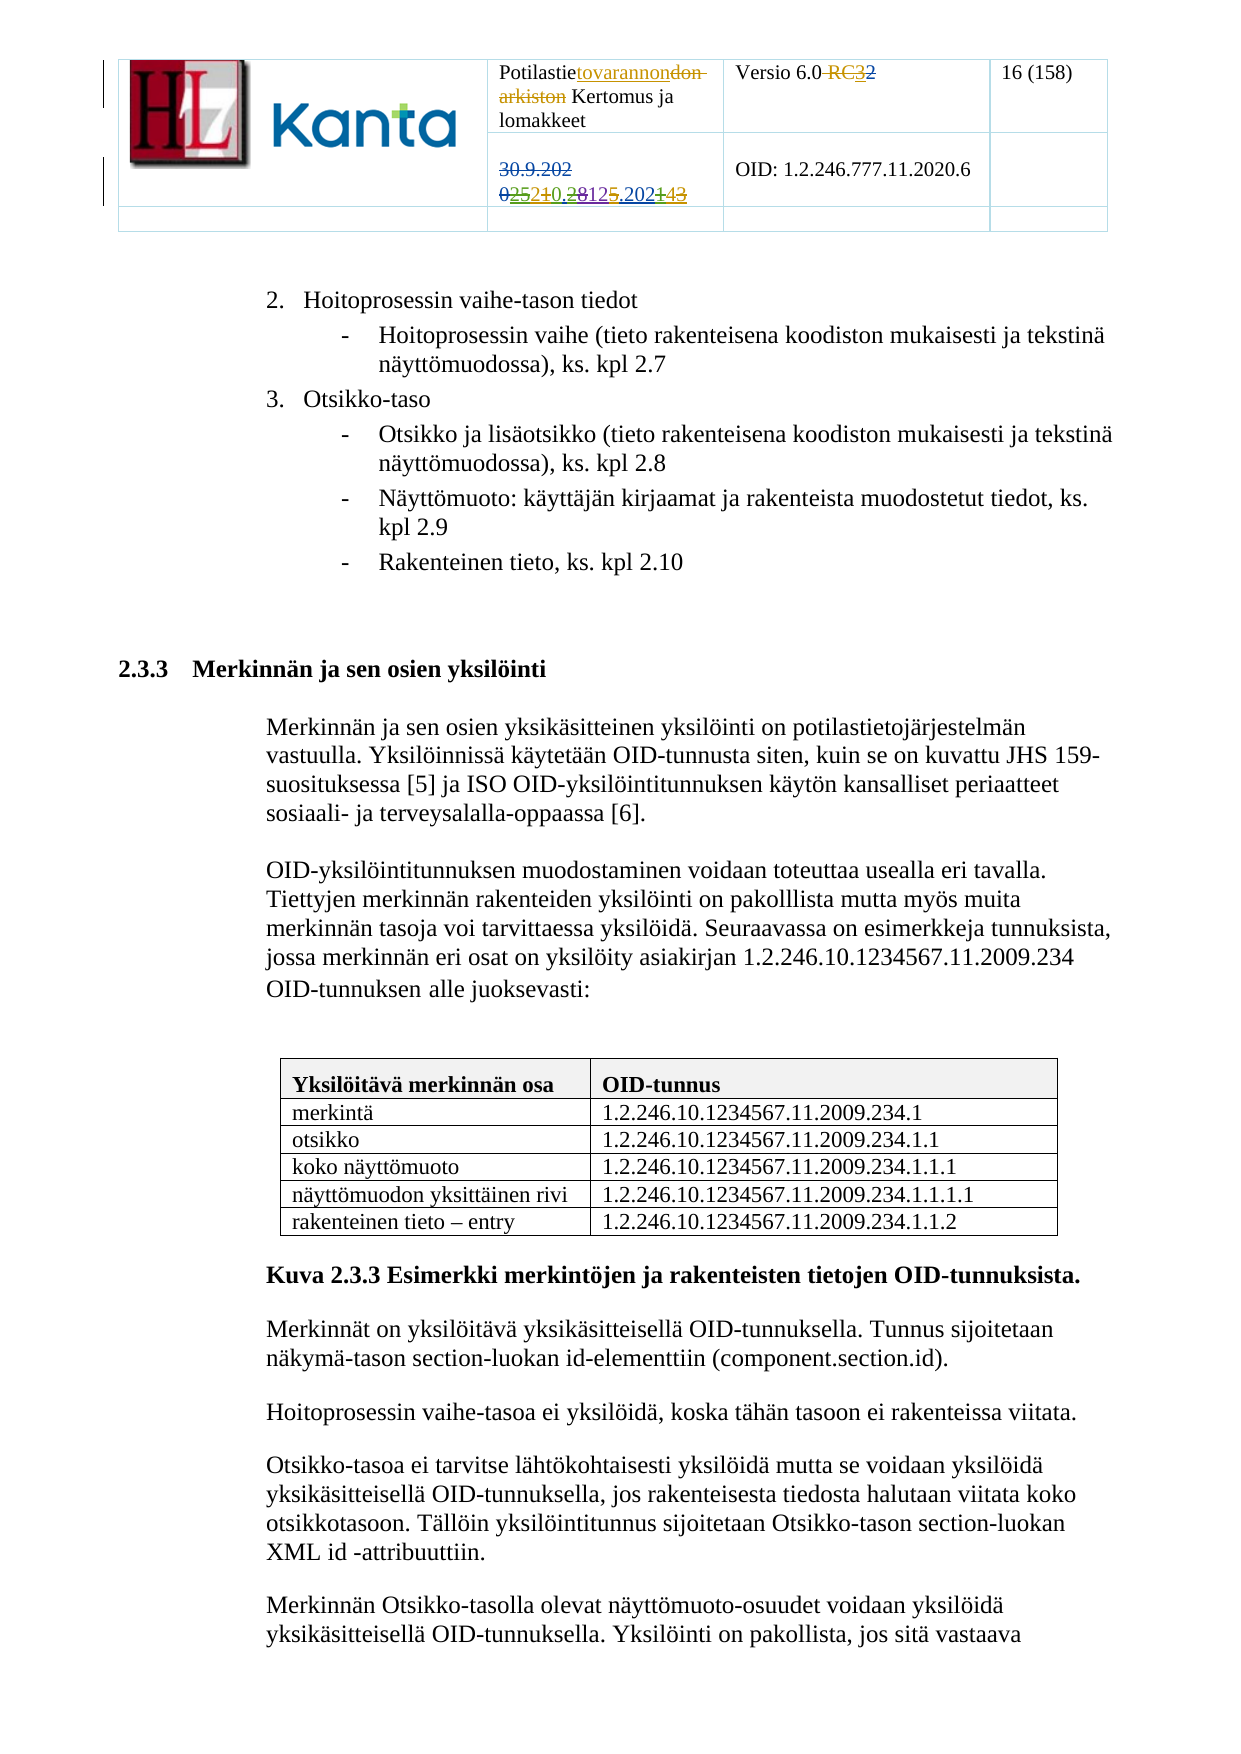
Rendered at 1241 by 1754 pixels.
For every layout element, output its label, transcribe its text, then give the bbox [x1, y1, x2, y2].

list Hoitoprosessin vaihe (tieto rakenteisena koodiston mukaisesti ja tekstinä näyttömuodossa), ks. kpl 2.7 [341, 320, 1122, 378]
text OID-yksilöintitunnuksen muodostaminen voidaan toteuttaa usealla eri tavalla. Tiettyjen merkinnän rakenteiden yksilöinti on pakolllista mutta myös muita merkinnän tasoja voi tarvittaessa yksilöidä. Seuraavassa on esimerkkeja tunnuksista, jossa merkinnän eri osat on yksilöity asiakirjan 1.2.246.10.1234567.11.2009.234 OID-tunnuksen alle juoksevasti: [266, 855, 1122, 1004]
text Otsikko-tasoa ei tarvitse lähtökohtaisesti yksilöidä mutta se voidaan yksilöidä yksikäsitteisellä OID-tunnuksella, jos rakenteisesta tiedosta halutaan viitata koko otsikkotasoon. Tällöin yksilöintitunnus sijoitetaan Otsikko-tason section-luokan XML id -attribuuttiin. [266, 1451, 1122, 1566]
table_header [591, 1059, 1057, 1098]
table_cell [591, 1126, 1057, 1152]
text Kuva 2.3.3 Esimerkki merkintöjen ja rakenteisten tietojen OID-tunnuksista. [266, 1261, 1122, 1289]
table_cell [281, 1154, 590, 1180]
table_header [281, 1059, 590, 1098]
list Näyttömuoto: käyttäjän kirjaamat ja rakenteista muodostetut tiedot, ks. kpl 2.9 [341, 483, 1122, 540]
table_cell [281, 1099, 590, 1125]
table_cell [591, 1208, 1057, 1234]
text Merkinnät on yksilöitävä yksikäsitteisellä OID-tunnuksella. Tunnus sijoitetaan näkymä-tason section-luokan id-elementtiin (component.section.id). [266, 1314, 1122, 1372]
list Otsikko-taso [266, 384, 1122, 413]
picture [129, 60, 252, 169]
list Otsikko ja lisäotsikko (tieto rakenteisena koodiston mukaisesti ja tekstinä näyttömuodossa), ks. kpl 2.8 [341, 419, 1122, 477]
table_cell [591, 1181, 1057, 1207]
subtitle Merkinnän ja sen osien yksilöinti [118, 654, 1122, 683]
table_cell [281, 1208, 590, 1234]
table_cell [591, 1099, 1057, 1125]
text Hoitoprosessin vaihe-tasoa ei yksilöidä, koska tähän tasoon ei rakenteissa viitata. [266, 1397, 1122, 1426]
list Hoitoprosessin vaihe-tason tiedot [266, 285, 1122, 314]
picture [264, 93, 467, 159]
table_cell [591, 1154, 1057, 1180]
list Rakenteinen tieto, ks. kpl 2.10 [341, 547, 1122, 575]
text Merkinnän ja sen osien yksikäsitteinen yksilöinti on potilastietojärjestelmän vastuulla. Yksilöinnissä käytetään OID-tunnusta siten, kuin se on kuvattu JHS 159-suosituksessa [5] ja ISO OID-yksilöintitunnuksen käytön kansalliset periaatteet sosiaali- ja terveysalalla-oppaassa [6]. [266, 712, 1122, 827]
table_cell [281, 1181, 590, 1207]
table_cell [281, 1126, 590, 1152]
